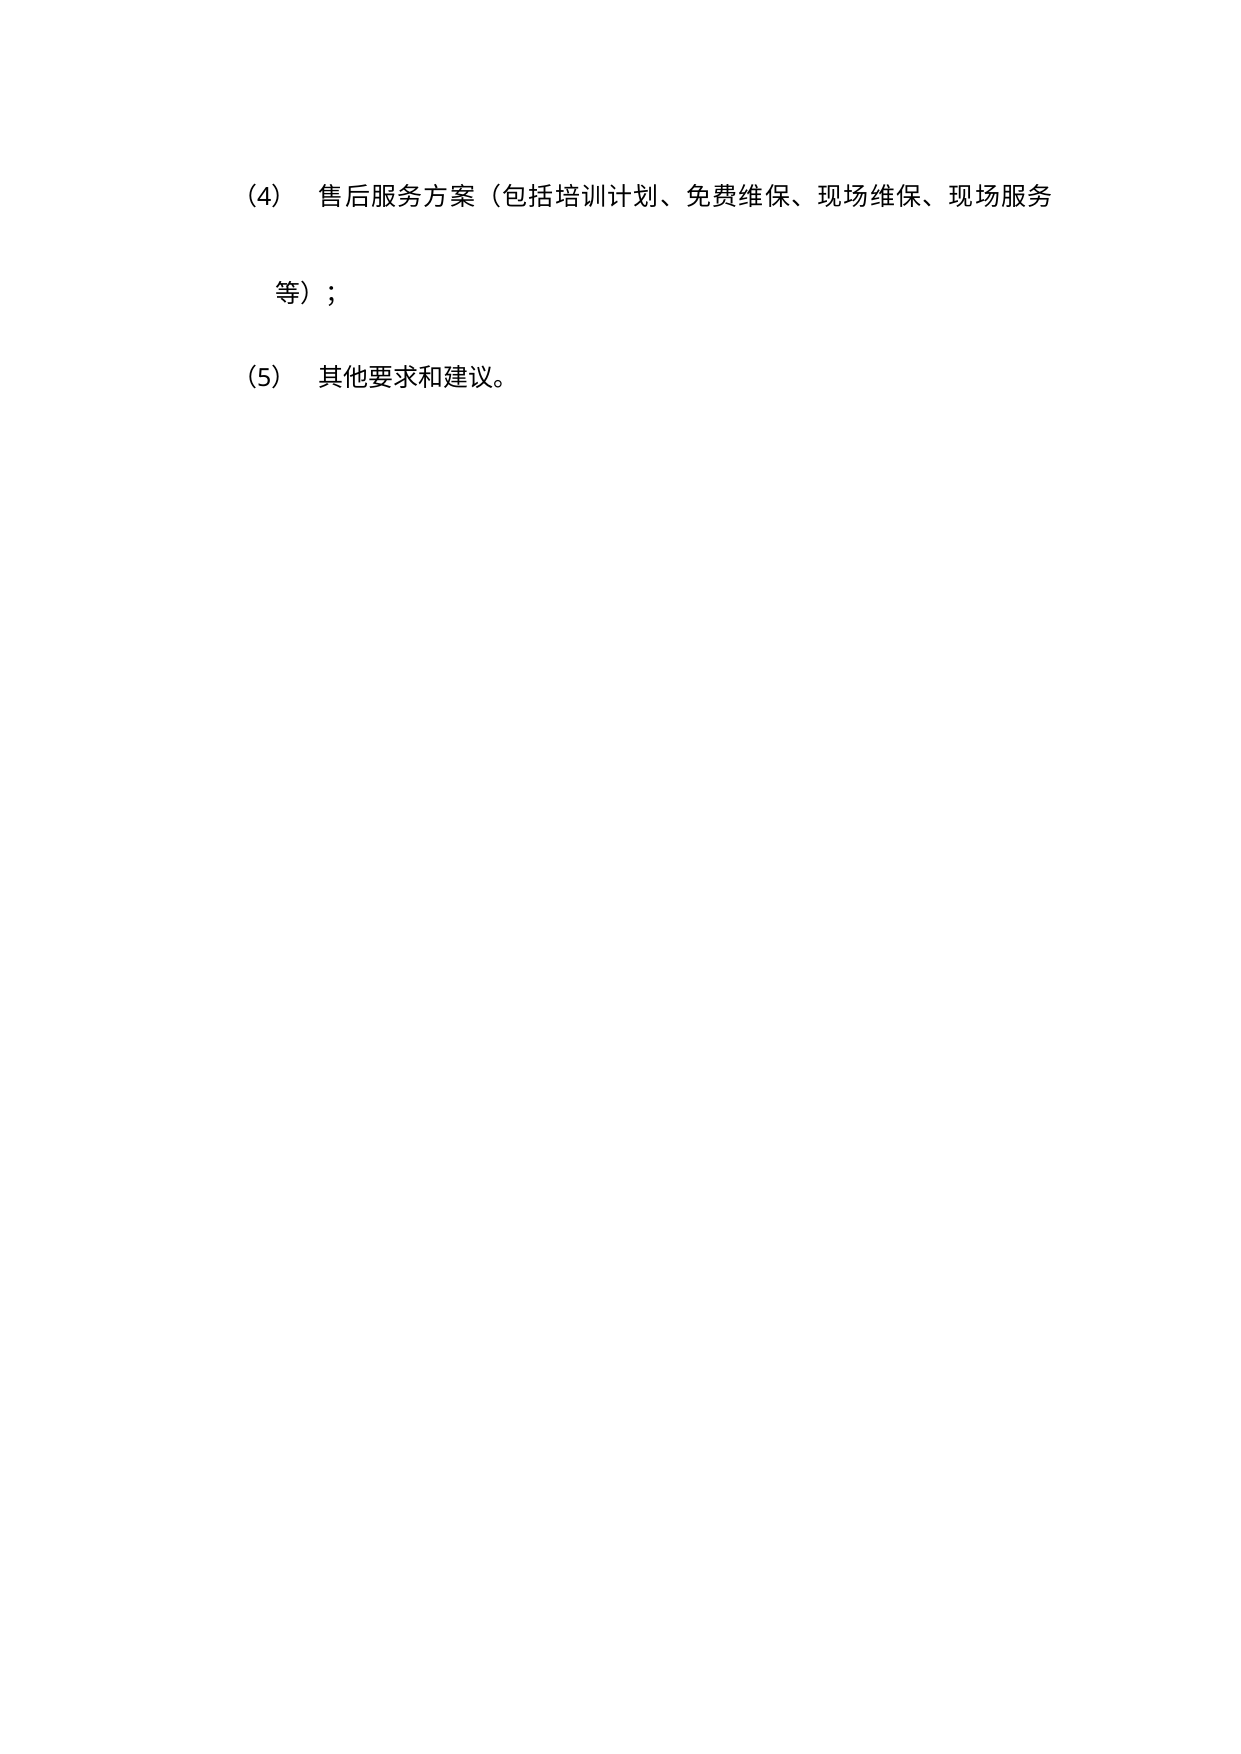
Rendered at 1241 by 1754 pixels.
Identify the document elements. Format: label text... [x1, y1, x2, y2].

list 售后服务方案（包括培训计划、免费维保、现场维保、现场服务等）； [232, 162, 1053, 324]
list 其他要求和建议。 [232, 343, 1053, 408]
